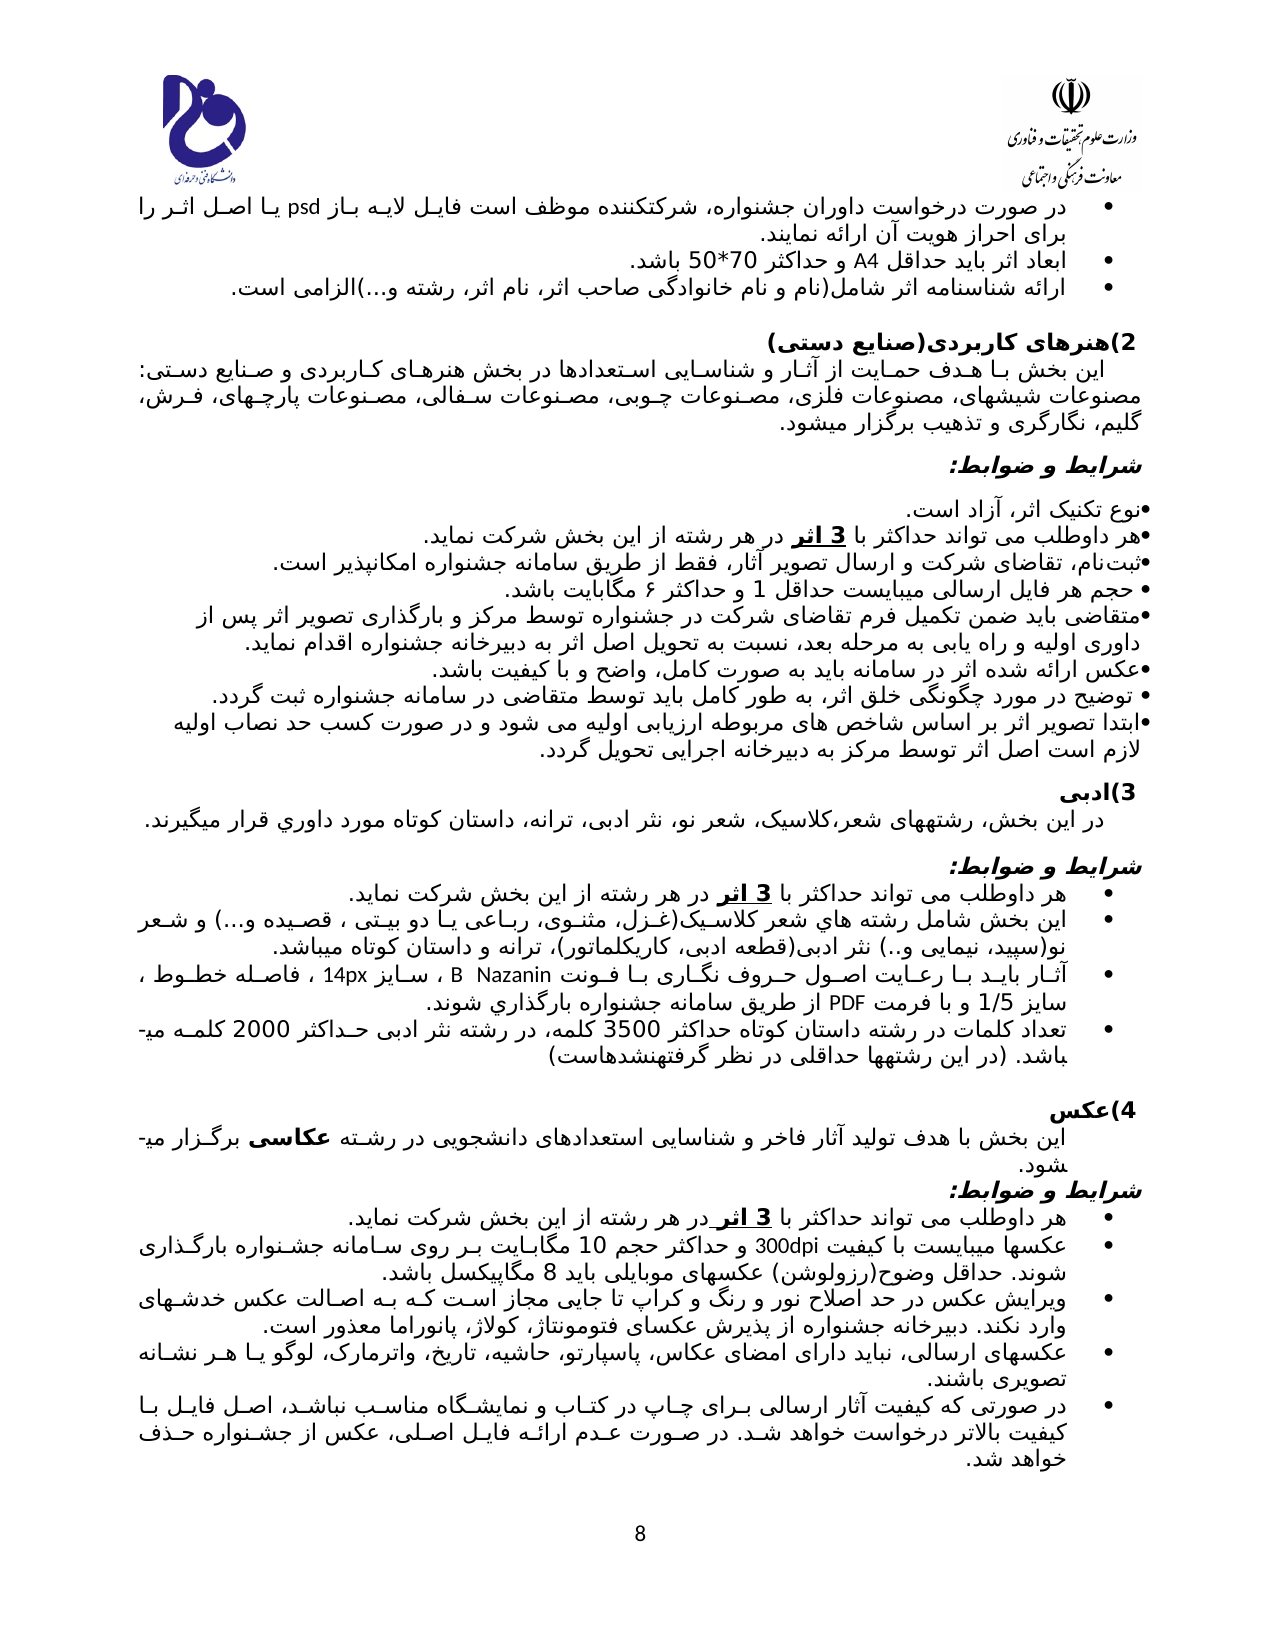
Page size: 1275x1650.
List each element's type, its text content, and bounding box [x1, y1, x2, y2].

text این بخش با هدف تولید آثار فاخر و شناسایی استعدادهای دانشجویی در رشته عکاسی برگزار میشود. [138, 1124, 1067, 1177]
text شرایط و ضوابط: [138, 452, 1142, 479]
list این بخش شامل رشته هاي شعر کلاسیک(غزل، مثنوی، رباعی یا دو بیتی ، قصیده و...) و شعر نو(سپید، نیمایی و..) نثر ادبی(قطعه ادبی، کاریکلماتور)، ترانه و داستان کوتاه ميباشد. [138, 907, 1104, 960]
list در صورت درخواست داوران جشنواره، شرکتکننده موظف است فایل لایه باز psd یا اصل اثر را برای احراز هویت آن ارائه نمایند. [138, 192, 1104, 246]
list ثبت‌نام، تقاضای شركت و ارسال تصوير آثار، فقط از طریق سامانه جشنواره امکانپذیر است. [138, 549, 1142, 576]
text 4)عکس [138, 1097, 1137, 1124]
text در این بخش، رشتههای شعر،کلاسیک، شعر نو، نثر ادبی، ترانه، داستان کوتاه مورد داوري قرار ميگيرند. [138, 806, 1104, 832]
list عکس ارائه شده اثر در سامانه باید به صورت کامل، واضح و با کیفیت باشد. [138, 656, 1142, 682]
list ارائه شناسنامه اثر شامل(نام و نام خانوادگی صاحب اثر، نام اثر، رشته و...)الزامی است. [138, 274, 1104, 301]
list هر داوطلب می تواند حداکثر با 3 اثر در هر رشته از این بخش شرکت نماید. [138, 880, 1104, 907]
list آثار باید با رعایت اصول حروف نگاری با فونت B Nazanin ، سایز 14px ، فاصله خطوط ، سایز 1/5 و با فرمت PDF از طریق سامانه جشنواره بارگذاري شوند. [138, 960, 1104, 1016]
picture [163, 75, 248, 192]
list این بخش با هدف حمایت از آثار و شناسایی استعدادها در بخش هنرهای کاربردی و صنایع دستی: مصنوعات شیشهای، مصنوعات فلزی، مصنوعات چوبی، مصنوعات سفالی، مصنوعات پارچهای، فرش، گلیم، نگارگری و تذهیب برگزار میشود. [138, 356, 1142, 436]
list تعداد کلمات در رشته داستان کوتاه حداکثر 3500 کلمه، در رشته نثر ادبی حداکثر 2000 کلمه میباشد. (در این رشتهها حداقلی در نظر گرفتهنشدهاست) [138, 1016, 1104, 1069]
list عکسها میبایست با کیفیت 300dpi و حداکثر حجم 10 مگابایت بر روی سامانه جشنواره بارگذاری شوند. حداقل وضوح(رزولوشن) عکسهای موبایلی باید 8 مگاپیکسل باشد. [138, 1231, 1104, 1285]
list ویرایش عکس در حد اصلاح نور و رنگ و کراپ تا جایی مجاز است که به اصالت عکس خدشهای وارد نکند. دبیرخانه جشنواره از پذیرش عکسای فتومونتاژ، کولاژ، پانوراما معذور است. [138, 1285, 1104, 1339]
text شرایط و ضوابط: [138, 1177, 1142, 1204]
list ابتدا تصویر اثر بر اساس شاخص های مربوطه ارزیابی اولیه می شود و در صورت کسب حد نصاب اولیه لازم است اصل اثر توسط مرکز به دبیرخانه اجرایی تحویل گردد. [138, 709, 1142, 762]
list نوع تکنیک اثر، آزاد است. [138, 496, 1142, 522]
text 2)هنرهای کاربردی(صنایع دستی) [138, 329, 1137, 356]
list عکسهای ارسالی، نباید دارای امضای عکاس، پاسپارتو، حاشیه، تاریخ، واترمارک، لوگو یا هر نشانه تصویری باشند. [138, 1339, 1104, 1392]
list ابعاد اثر باید حداقل A4 و حداکثر 70*50 باشد. [138, 246, 1104, 274]
list در صورتی که کیفیت آثار ارسالی برای چاپ در کتاب و نمایشگاه مناسب نباشد، اصل فایل با کیفیت بالاتر درخواست خواهد شد. در صورت عدم ارائه فایل اصلی، عکس از جشنواره حذف خواهد شد. [138, 1392, 1104, 1472]
picture [1001, 75, 1143, 192]
list هر داوطلب می تواند حداکثر با 3 اثر در هر رشته از این بخش شرکت نماید. [138, 1204, 1104, 1231]
list هر داوطلب می تواند حداکثر با 3 اثر در هر رشته از این بخش شرکت نماید. [138, 522, 1142, 549]
list حجم هر فایل ارسالی میبایست حداقل 1 و حداکثر ۶ مگابایت باشد. [138, 576, 1142, 602]
list متقاضی باید ضمن تکمیل فرم تقاضای شرکت در جشنواره توسط مرکز و بارگذاری تصویر اثر پس از داوری اولیه و راه یابی به مرحله بعد، نسبت به تحویل اصل اثر به دبیرخانه جشنواره اقدام نماید. [138, 602, 1142, 656]
list توضیح در مورد چگونگی خلق اثر، به طور کامل باید توسط متقاضی در سامانه جشنواره ثبت گردد. [138, 682, 1142, 709]
text شرایط و ضوابط: [138, 853, 1142, 880]
text 3)ادبی [138, 779, 1137, 806]
